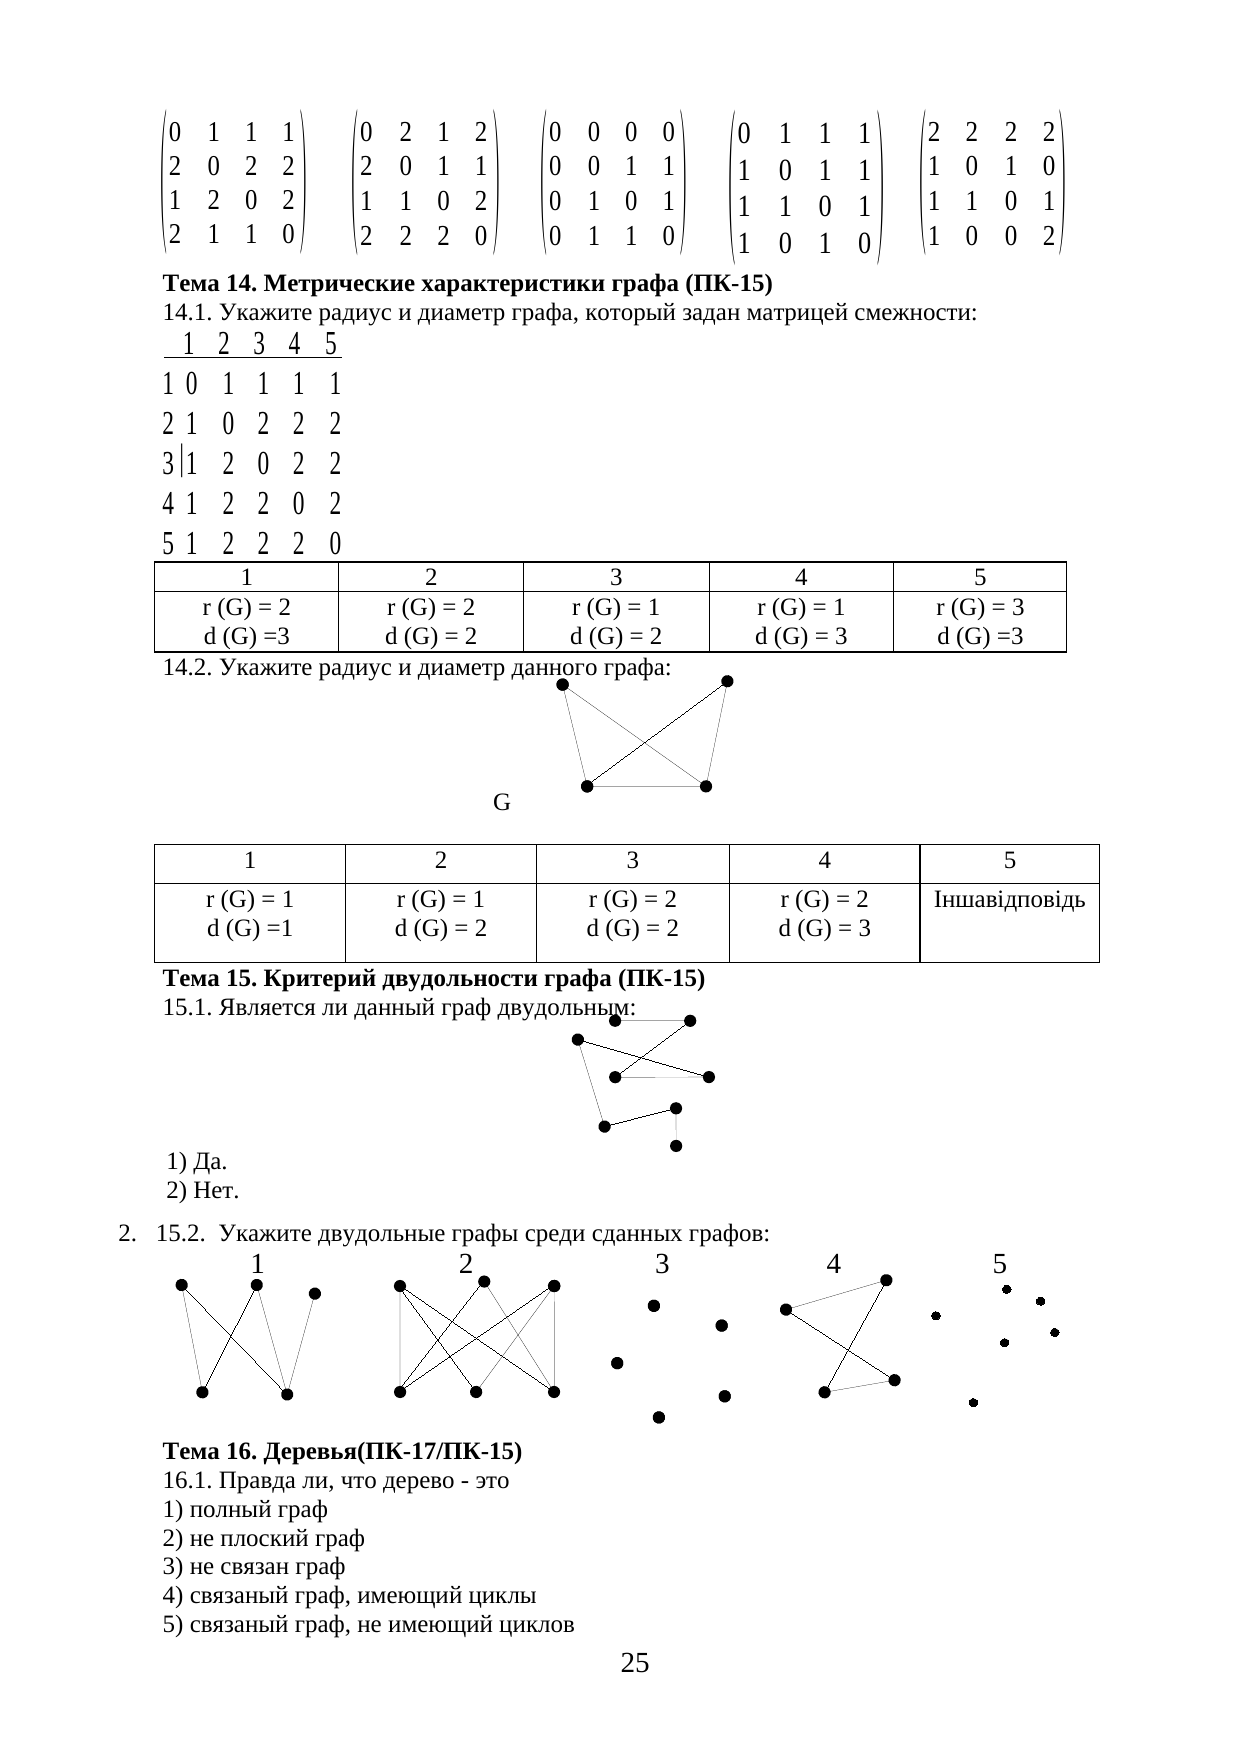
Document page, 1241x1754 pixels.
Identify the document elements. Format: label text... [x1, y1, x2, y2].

table_header 4 [730, 845, 919, 883]
table_cell [360, 1280, 572, 1436]
table_header 2 [339, 563, 523, 591]
table_cell r (G) = 1 d (G) = 3 [710, 592, 893, 651]
table_header 5 [915, 1247, 1085, 1280]
text 14.1. Укажите радиус и диаметр графа, который задан матрицей смежности: [118, 297, 1152, 325]
text Тема 16. Деревья(ПК-17/ПК-15) [118, 1436, 1152, 1465]
table_header 3 [537, 845, 729, 883]
text Тема 14. Метрические характеристики графа (ПК-15) [118, 268, 1152, 297]
table_header 1 [155, 1247, 360, 1280]
text 5) связаный граф, не имеющий циклов [118, 1609, 1152, 1638]
table_cell [915, 1280, 1085, 1436]
table_cell [340, 109, 528, 268]
list 15.2. Укажите двудольные графы среди сданных графов: [118, 1203, 1152, 1247]
table_cell Іншавідповідь [921, 884, 1099, 962]
table_header 1 [155, 563, 338, 591]
table_header 2 [346, 845, 536, 883]
table_cell [716, 109, 907, 268]
table_cell r (G) = 1 d (G) = 2 [524, 592, 709, 651]
table_cell r (G) = 3 d (G) =3 [894, 592, 1066, 651]
text 16.1. Правда ли, что дерево - это [118, 1465, 1152, 1494]
table_header 2 [360, 1247, 572, 1280]
text 4) связаный граф, имеющий циклы [118, 1580, 1152, 1609]
table_cell [155, 1280, 360, 1436]
table_header 5 [921, 845, 1099, 883]
table_cell r (G) = 1 d (G) = 2 [346, 884, 536, 962]
text 3) не связан граф [118, 1551, 1152, 1580]
text 14.2. Укажите радиус и диаметр данного графа: [118, 652, 1152, 681]
text 15.1. Является ли данный граф двудольным: [118, 992, 1152, 1021]
list Да. [166, 1146, 1152, 1175]
table_header 4 [753, 1247, 915, 1280]
table_header 4 [710, 563, 893, 591]
text Тема 15. Критерий двудольности графа (ПК-15) [118, 963, 1152, 992]
table_cell r (G) = 2 d (G) = 2 [339, 592, 523, 651]
table_header G [482, 681, 788, 815]
table_header 5 [894, 563, 1066, 591]
table_cell r (G) = 2 d (G) = 2 [537, 884, 729, 962]
table_header [548, 1021, 722, 1146]
table_cell [160, 109, 339, 268]
table_cell [529, 109, 716, 268]
table_cell r (G) = 2 d (G) =3 [155, 592, 338, 651]
table_cell [907, 109, 1110, 268]
table_cell [753, 1280, 915, 1436]
table_cell r (G) = 2 d (G) = 3 [730, 884, 919, 962]
list Нет. [166, 1175, 1152, 1203]
table_header 1 [155, 845, 345, 883]
text 1) полный граф [118, 1494, 1152, 1523]
table_cell [572, 1280, 753, 1436]
table_header 3 [524, 563, 709, 591]
table_header 3 [572, 1247, 753, 1280]
text 2) не плоский граф [118, 1523, 1152, 1551]
table_cell r (G) = 1 d (G) =1 [155, 884, 345, 962]
